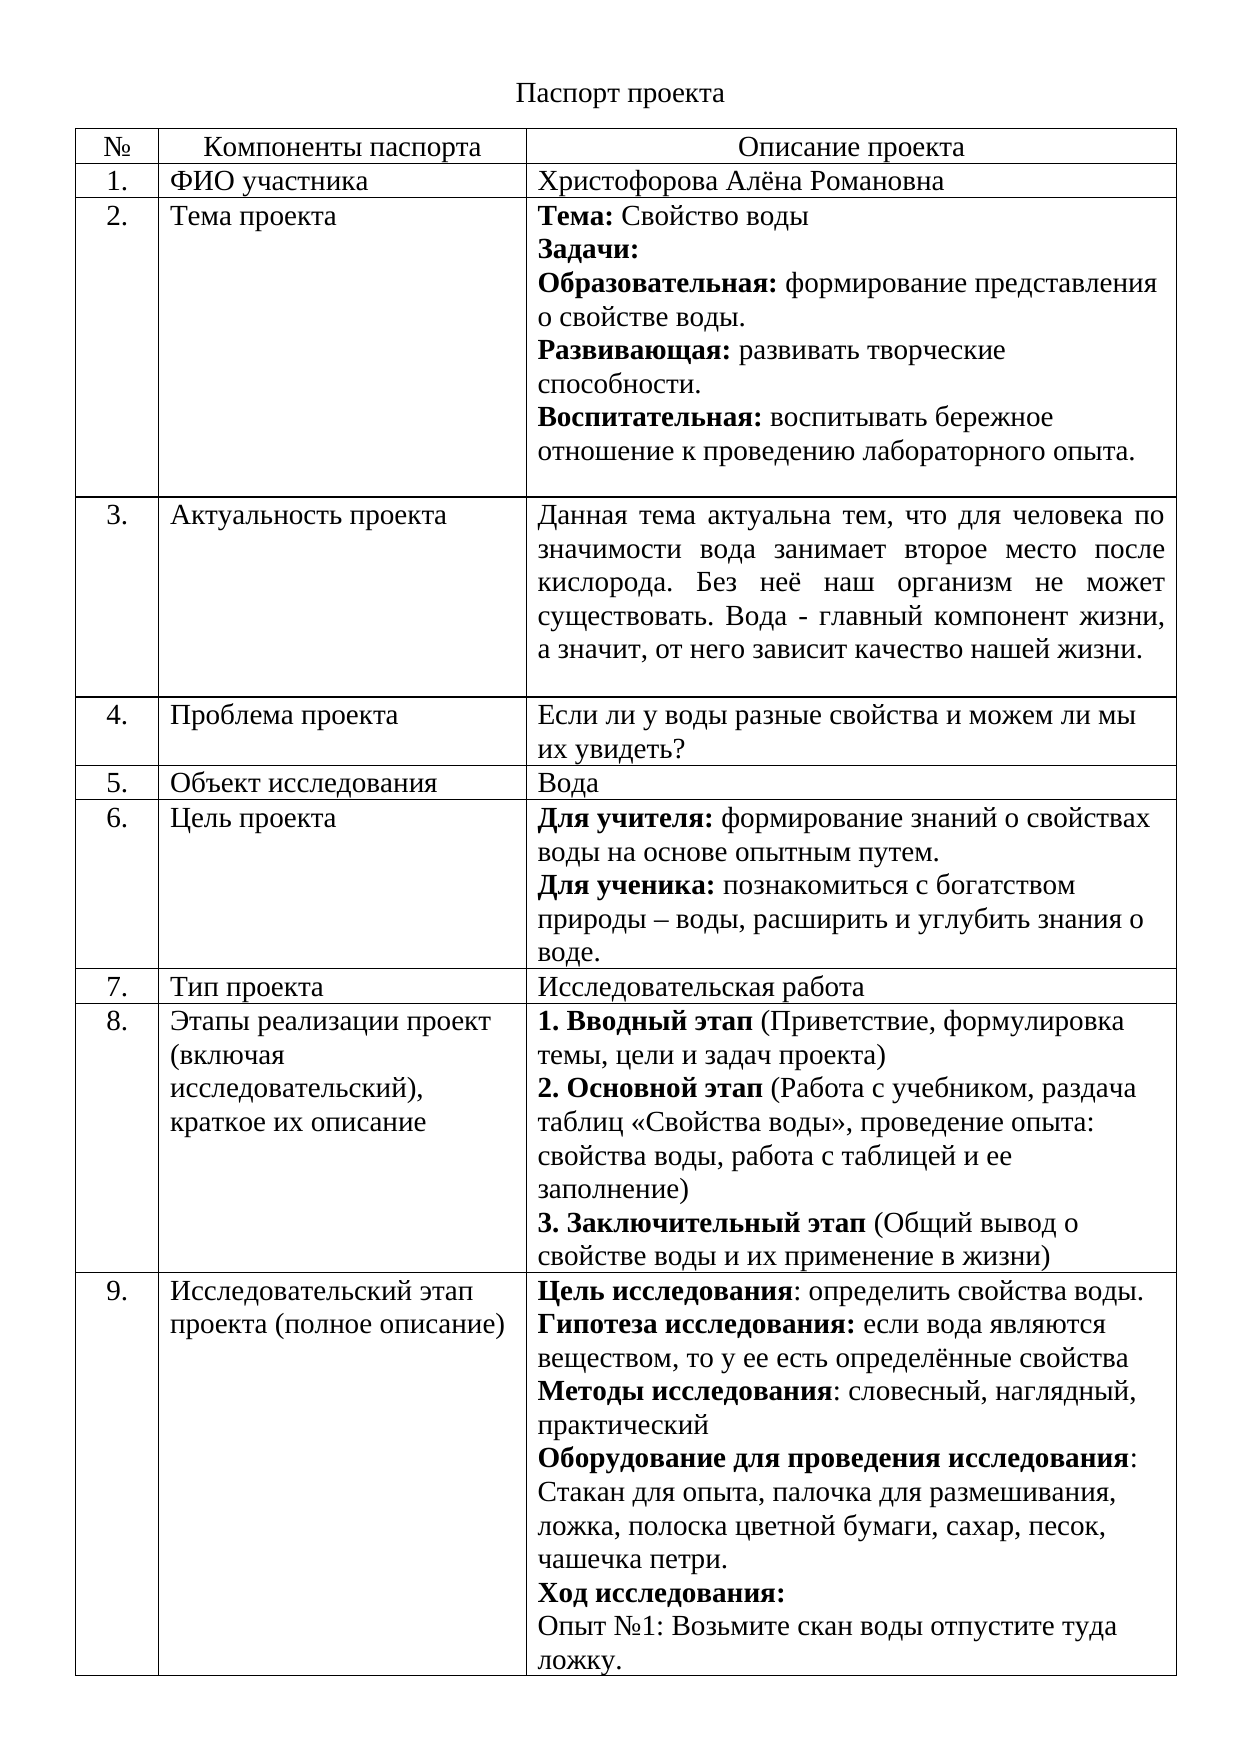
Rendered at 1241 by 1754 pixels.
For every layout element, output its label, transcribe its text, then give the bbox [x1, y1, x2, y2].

table_cell 1. Вводный этап (Приветствие, формулировка темы, цели и задач проекта) 2. Основной этап (Работа с учебником, раздача таблиц «Свойства воды», проведение опыта: свойства воды, работа с таблицей и ее заполнение) 3. Заключительный этап (Общий вывод о свойстве воды и их применение в жизни) [527, 1004, 1176, 1272]
table_cell Цель проекта [159, 800, 526, 968]
text Паспорт проекта [75, 75, 1165, 108]
table_cell 9. [76, 1273, 158, 1675]
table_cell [159, 1273, 526, 1675]
table_cell 2. [76, 198, 158, 496]
table_cell 6. [76, 800, 158, 968]
table_cell Тема: Свойство воды Задачи: Образовательная: формирование представления о свойстве воды. Развивающая: развивать творческие способности. Воспитательная: воспитывать бережное отношение к проведению лабораторного опыта. [527, 198, 1176, 496]
table_cell Если ли у воды разные свойства и можем ли мы их увидеть? [527, 698, 1176, 764]
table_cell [527, 1273, 1176, 1675]
table_cell 8. [76, 1004, 158, 1272]
table_cell Христофорова Алёна Романовна [527, 164, 1176, 197]
table_header № [76, 129, 158, 162]
table_cell Для учителя: формирование знаний о свойствах воды на основе опытным путем. Для ученика: познакомиться с богатством природы – воды, расширить и углубить знания о воде. [527, 800, 1176, 968]
table_cell Данная тема актуальна тем, что для человека по значимости вода занимает второе место после кислорода. Без неё наш организм не может существовать. Вода - главный компонент жизни, а значит, от него зависит качество нашей жизни. [527, 498, 1176, 696]
table_cell 5. [76, 766, 158, 799]
table_header Описание проекта [527, 129, 1176, 162]
table_cell Вода [527, 766, 1176, 799]
table_cell Этапы реализации проект (включая исследовательский), краткое их описание [159, 1004, 526, 1272]
table_cell Объект исследования [159, 766, 526, 799]
table_cell Тема проекта [159, 198, 526, 496]
table_cell 4. [76, 698, 158, 764]
table_cell Тип проекта [159, 969, 526, 1002]
table_cell Актуальность проекта [159, 498, 526, 696]
table_header Компоненты паспорта [159, 129, 526, 162]
table_cell Исследовательская работа [527, 969, 1176, 1002]
table_cell ФИО участника [159, 164, 526, 197]
table_cell Проблема проекта [159, 698, 526, 764]
table_cell 1. [76, 164, 158, 197]
table_cell 3. [76, 498, 158, 696]
table_cell 7. [76, 969, 158, 1002]
